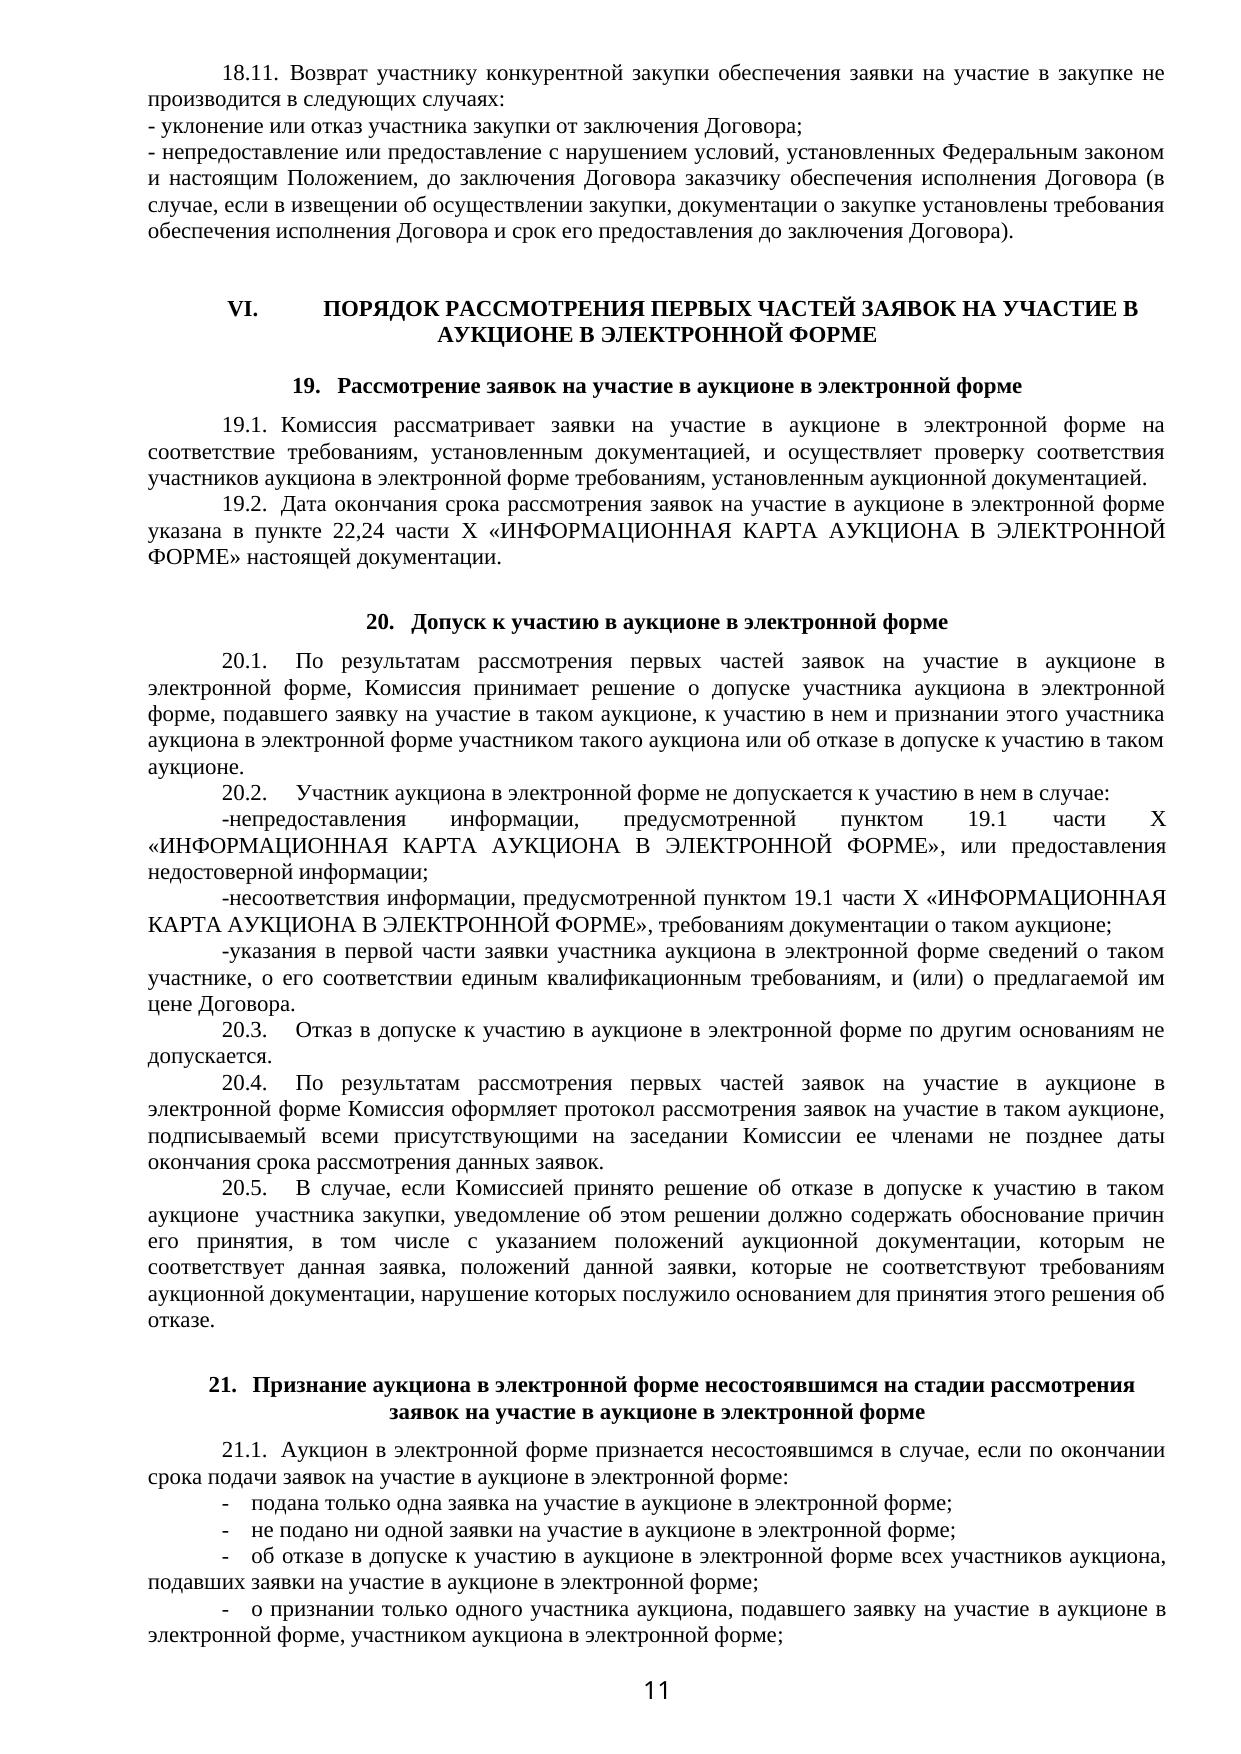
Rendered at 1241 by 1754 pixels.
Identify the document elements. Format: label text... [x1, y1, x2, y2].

text -непредоставления информации, предусмотренной пунктом 19.1 части X «ИНФОРМАЦИОННАЯ КАРТА АУКЦИОНА В ЭЛЕКТРОННОЙ ФОРМЕ», или предоставления недостоверной информации; [148, 805, 1167, 884]
list Возврат участнику конкурентной закупки обеспечения заявки на участие в закупке не производится в следующих случаях: [148, 59, 1167, 112]
subtitle ПОРЯДОК РАССМОТРЕНИЯ ПЕРВЫХ ЧАСТЕЙ ЗАЯВОК НА УЧАСТИЕ В АУКЦИОНЕ В ЭЛЕКТРОННОЙ ФОРМЕ [148, 295, 1167, 348]
text -несоответствия информации, предусмотренной пунктом 19.1 части X «ИНФОРМАЦИОННАЯ КАРТА АУКЦИОНА В ЭЛЕКТРОННОЙ ФОРМЕ», требованиям документации о таком аукционе; [148, 884, 1167, 937]
list об отказе в допуске к участию в аукционе в электронной форме всех участников аукциона, подавших заявки на участие в аукционе в электронной форме; [148, 1542, 1167, 1595]
list Дата окончания срока рассмотрения заявок на участие в аукционе в электронной форме указана в пункте 22,24 части X «ИНФОРМАЦИОННАЯ КАРТА АУКЦИОНА В ЭЛЕКТРОННОЙ ФОРМЕ» настоящей документации. [148, 491, 1167, 569]
list о признании только одного участника аукциона, подавшего заявку на участие в аукционе в электронной форме, участником аукциона в электронной форме; [148, 1595, 1167, 1647]
subtitle Признание аукциона в электронной форме несостоявшимся на стадии рассмотрения заявок на участие в аукционе в электронной форме [148, 1371, 1167, 1424]
list не подано ни одной заявки на участие в аукционе в электронной форме; [148, 1516, 1167, 1542]
list Отказ в допуске к участию в аукционе в электронной форме по другим основаниям не допускается. [148, 1016, 1167, 1069]
subtitle Рассмотрение заявок на участие в аукционе в электронной форме [148, 373, 1167, 399]
list По результатам рассмотрения первых частей заявок на участие в аукционе в электронной форме Комиссия оформляет протокол рассмотрения заявок на участие в таком аукционе, подписываемый всеми присутствующими на заседании Комиссии ее членами не позднее даты окончания срока рассмотрения данных заявок. [148, 1069, 1167, 1174]
list подана только одна заявка на участие в аукционе в электронной форме; [148, 1489, 1167, 1516]
text - непредоставление или предоставление с нарушением условий, установленных Федеральным законом и настоящим Положением, до заключения Договора заказчику обеспечения исполнения Договора (в случае, если в извещении об осуществлении закупки, документации о закупке установлены требования обеспечения исполнения Договора и срок его предоставления до заключения Договора). [148, 138, 1167, 243]
list В случае, если Комиссией принято решение об отказе в допуске к участию в таком аукционе участника закупки, уведомление об этом решении должно содержать обоснование причин его принятия, в том числе с указанием положений аукционной документации, которым не соответствует данная заявка, положений данной заявки, которые не соответствуют требованиям аукционной документации, нарушение которых послужило основанием для принятия этого решения об отказе. [148, 1174, 1167, 1332]
list Комиссия рассматривает заявки на участие в аукционе в электронной форме на соответствие требованиям, установленным документацией, и осуществляет проверку соответствия участников аукциона в электронной форме требованиям, установленным аукционной документацией. [148, 411, 1167, 491]
text -указания в первой части заявки участника аукциона в электронной форме сведений о таком участнике, о его соответствии единым квалификационным требованиям, и (или) о предлагаемой им цене Договора. [148, 937, 1167, 1016]
subtitle Допуск к участию в аукционе в электронной форме [148, 608, 1167, 635]
text - уклонение или отказ участника закупки от заключения Договора; [148, 112, 1167, 138]
list По результатам рассмотрения первых частей заявок на участие в аукционе в электронной форме, Комиссия принимает решение о допуске участника аукциона в электронной форме, подавшего заявку на участие в таком аукционе, к участию в нем и признании этого участника аукциона в электронной форме участником такого аукциона или об отказе в допуске к участию в таком аукционе. [148, 647, 1167, 779]
list Аукцион в электронной форме признается несостоявшимся в случае, если по окончании срока подачи заявок на участие в аукционе в электронной форме: [148, 1437, 1167, 1489]
list Участник аукциона в электронной форме не допускается к участию в нем в случае: [148, 779, 1167, 805]
